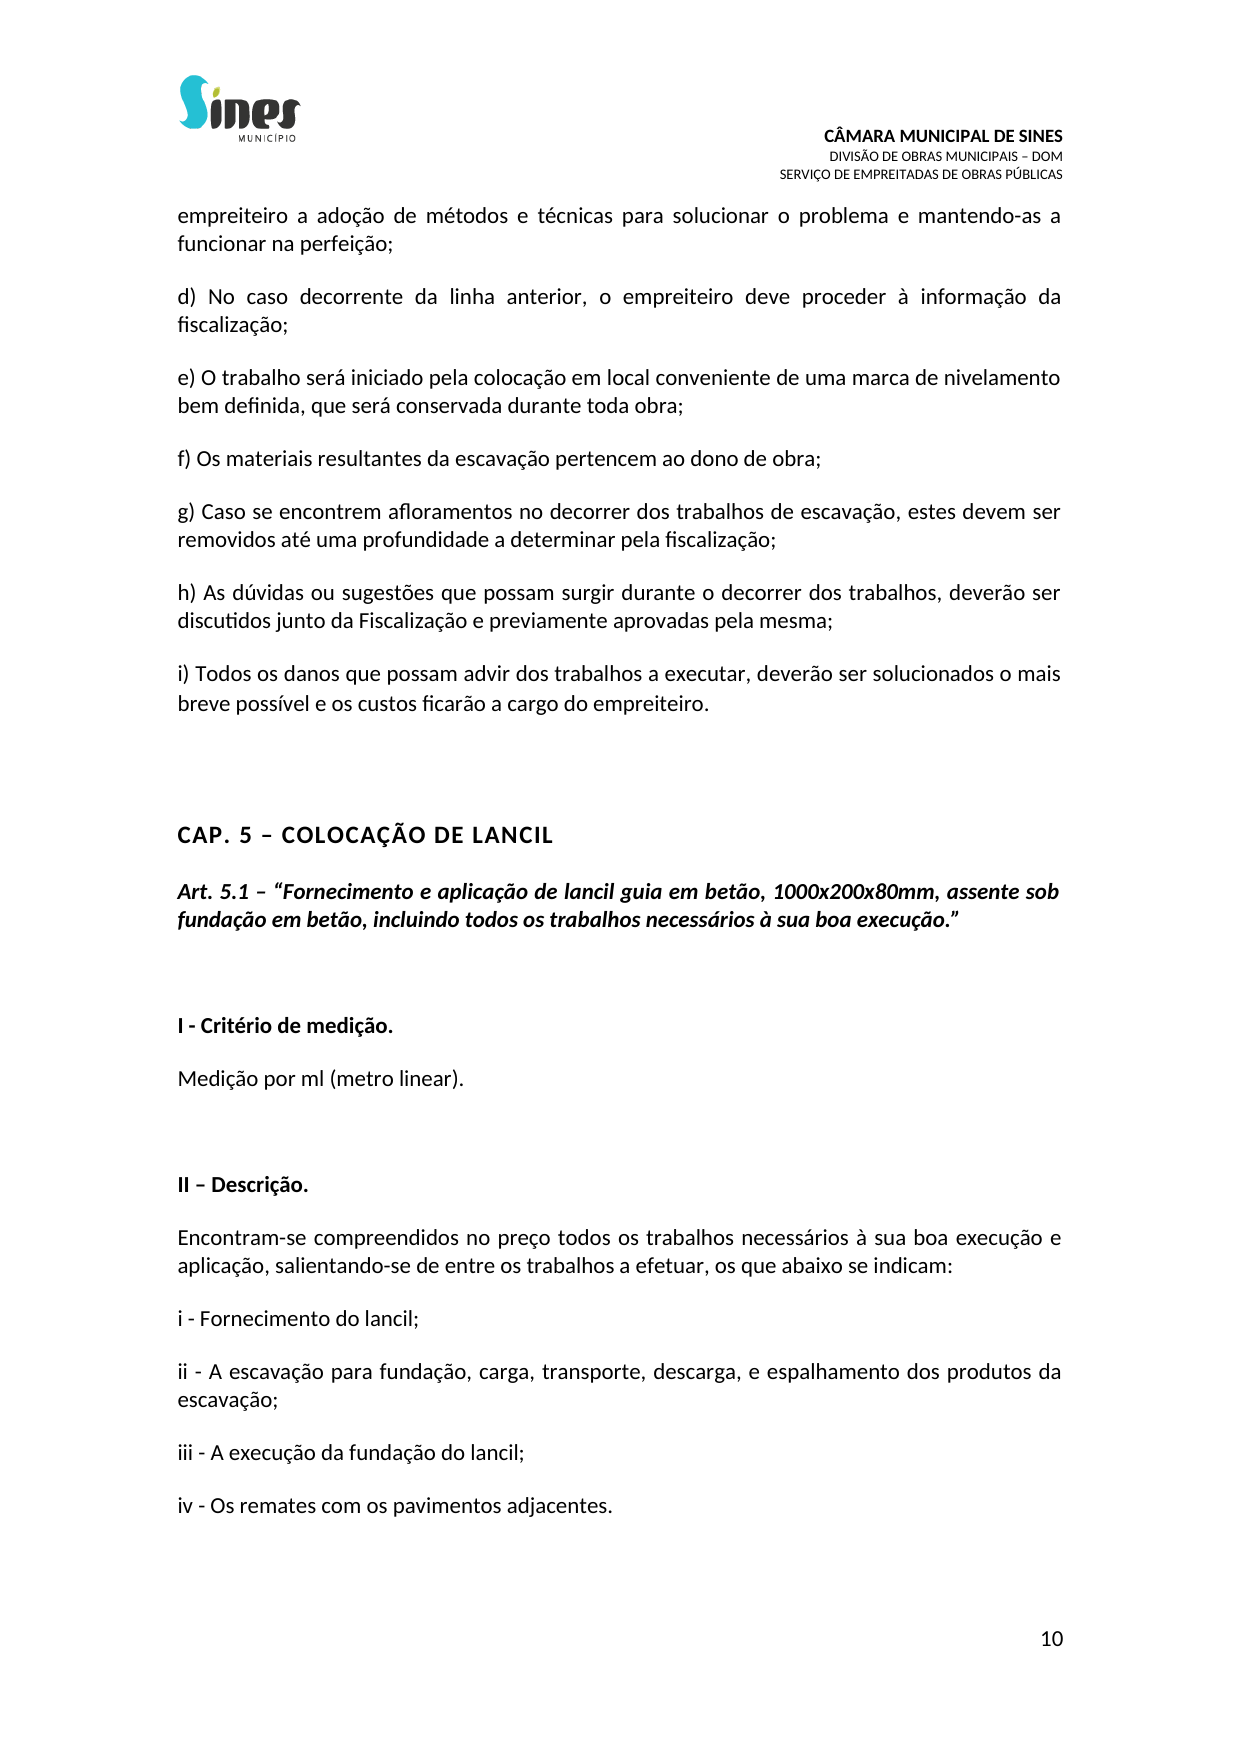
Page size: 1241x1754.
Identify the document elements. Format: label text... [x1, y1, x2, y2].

text ii - A escavação para fundação, carga, transporte, descarga, e espalhamento dos produtos da escavação; [177, 1357, 1063, 1413]
text e) O trabalho será iniciado pela colocação em local conveniente de uma marca de nivelamento bem definida, que será conservada durante toda obra; [177, 363, 1063, 419]
text Art. 5.1 – “Fornecimento e aplicação de lancil guia em betão, 1000x200x80mm, assente sob fundação em betão, incluindo todos os trabalhos necessários à sua boa execução.” [177, 877, 1063, 933]
text iii - A execução da fundação do lancil; [177, 1438, 1063, 1466]
text h) As dúvidas ou sugestões que possam surgir durante o decorrer dos trabalhos, deverão ser discutidos junto da Fiscalização e previamente aprovadas pela mesma; [177, 578, 1063, 634]
text i) Todos os danos que possam advir dos trabalhos a executar, deverão ser solucionados o mais breve possível e os custos ficarão a cargo do empreiteiro. [177, 659, 1063, 717]
text iv - Os remates com os pavimentos adjacentes. [177, 1491, 1063, 1519]
text Medição por ml (metro linear). [177, 1064, 1063, 1092]
text Encontram-se compreendidos no preço todos os trabalhos necessários à sua boa execução e aplicação, salientando-se de entre os trabalhos a efetuar, os que abaixo se indicam: [177, 1223, 1063, 1279]
text I - Critério de medição. [177, 1011, 1063, 1039]
text d) No caso decorrente da linha anterior, o empreiteiro deve proceder à informação da fiscalização; [177, 282, 1063, 338]
text II – Descrição. [177, 1170, 1063, 1198]
subtitle CAP. 5 – COLOCAÇÃO DE LANCIL [177, 819, 1063, 850]
picture [177, 73, 302, 143]
text f) Os materiais resultantes da escavação pertencem ao dono de obra; [177, 444, 1063, 472]
text g) Caso se encontrem afloramentos no decorrer dos trabalhos de escavação, estes devem ser removidos até uma profundidade a determinar pela fiscalização; [177, 497, 1063, 553]
text i - Fornecimento do lancil; [177, 1304, 1063, 1332]
